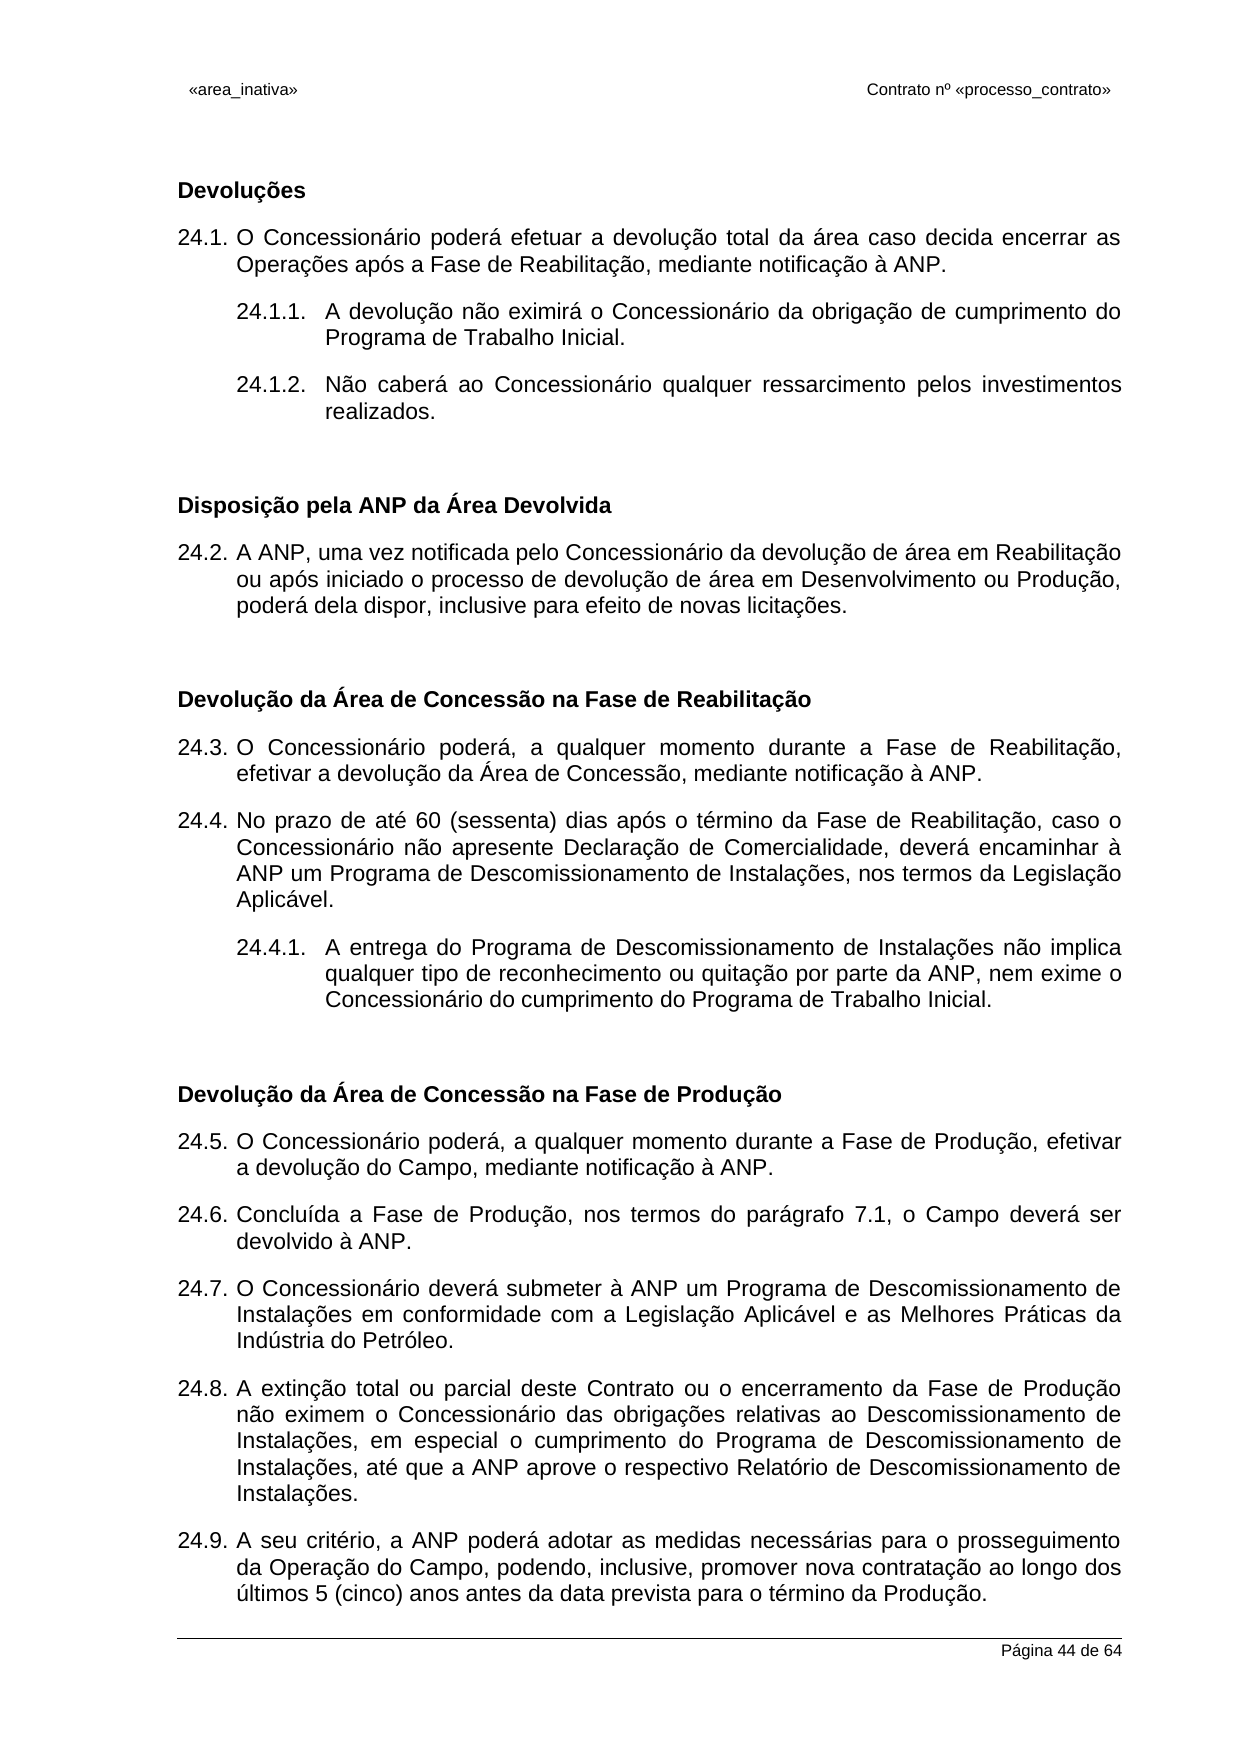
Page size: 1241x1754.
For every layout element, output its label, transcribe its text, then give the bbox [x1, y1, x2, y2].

text Não caberá ao Concessionário qualquer ressarcimento pelos investimentos realizados. [236, 371, 1122, 424]
text A ANP, uma vez notificada pelo Concessionário da devolução de área em Reabilitação ou após iniciado o processo de devolução de área em Desenvolvimento ou Produção, poderá dela dispor, inclusive para efeito de novas licitações. [177, 539, 1122, 618]
text A devolução não eximirá o Concessionário da obrigação de cumprimento do Programa de Trabalho Inicial. [236, 298, 1122, 351]
list O Concessionário deverá submeter à ANP um Programa de Descomissionamento de Instalações em conformidade com a Legislação Aplicável e as Melhores Práticas da Indústria do Petróleo. [177, 1275, 1122, 1354]
text Concluída a Fase de Produção, nos termos do parágrafo 7.1, o Campo deverá ser devolvido à ANP. [177, 1201, 1122, 1254]
text Devolução da Área de Concessão na Fase de Reabilitação [177, 686, 1122, 713]
list A extinção total ou parcial deste Contrato ou o encerramento da Fase de Produção não eximem o Concessionário das obrigações relativas ao Descomissionamento de Instalações, em especial o cumprimento do Programa de Descomissionamento de Instalações, até que a ANP aprove o respectivo Relatório de Descomissionamento de Instalações. [177, 1375, 1122, 1506]
text No prazo de até 60 (sessenta) dias após o término da Fase de Reabilitação, caso o Concessionário não apresente Declaração de Comercialidade, deverá encaminhar à ANP um Programa de Descomissionamento de Instalações, nos termos da Legislação Aplicável. [177, 807, 1122, 913]
text Devolução da Área de Concessão na Fase de Produção [177, 1081, 1122, 1107]
text O Concessionário poderá, a qualquer momento durante a Fase de Reabilitação, efetivar a devolução da Área de Concessão, mediante notificação à ANP. [177, 734, 1122, 786]
text Devoluções [177, 177, 1122, 203]
text Disposição pela ANP da Área Devolvida [177, 492, 1122, 518]
text O Concessionário poderá, a qualquer momento durante a Fase de Produção, efetivar a devolução do Campo, mediante notificação à ANP. [177, 1128, 1122, 1180]
text A entrega do Programa de Descomissionamento de Instalações não implica qualquer tipo de reconhecimento ou quitação por parte da ANP, nem exime o Concessionário do cumprimento do Programa de Trabalho Inicial. [236, 933, 1122, 1012]
list A seu critério, a ANP poderá adotar as medidas necessárias para o prosseguimento da Operação do Campo, podendo, inclusive, promover nova contratação ao longo dos últimos 5 (cinco) anos antes da data prevista para o término da Produção. [177, 1527, 1122, 1606]
text O Concessionário poderá efetuar a devolução total da área caso decida encerrar as Operações após a Fase de Reabilitação, mediante notificação à ANP. [177, 224, 1122, 277]
